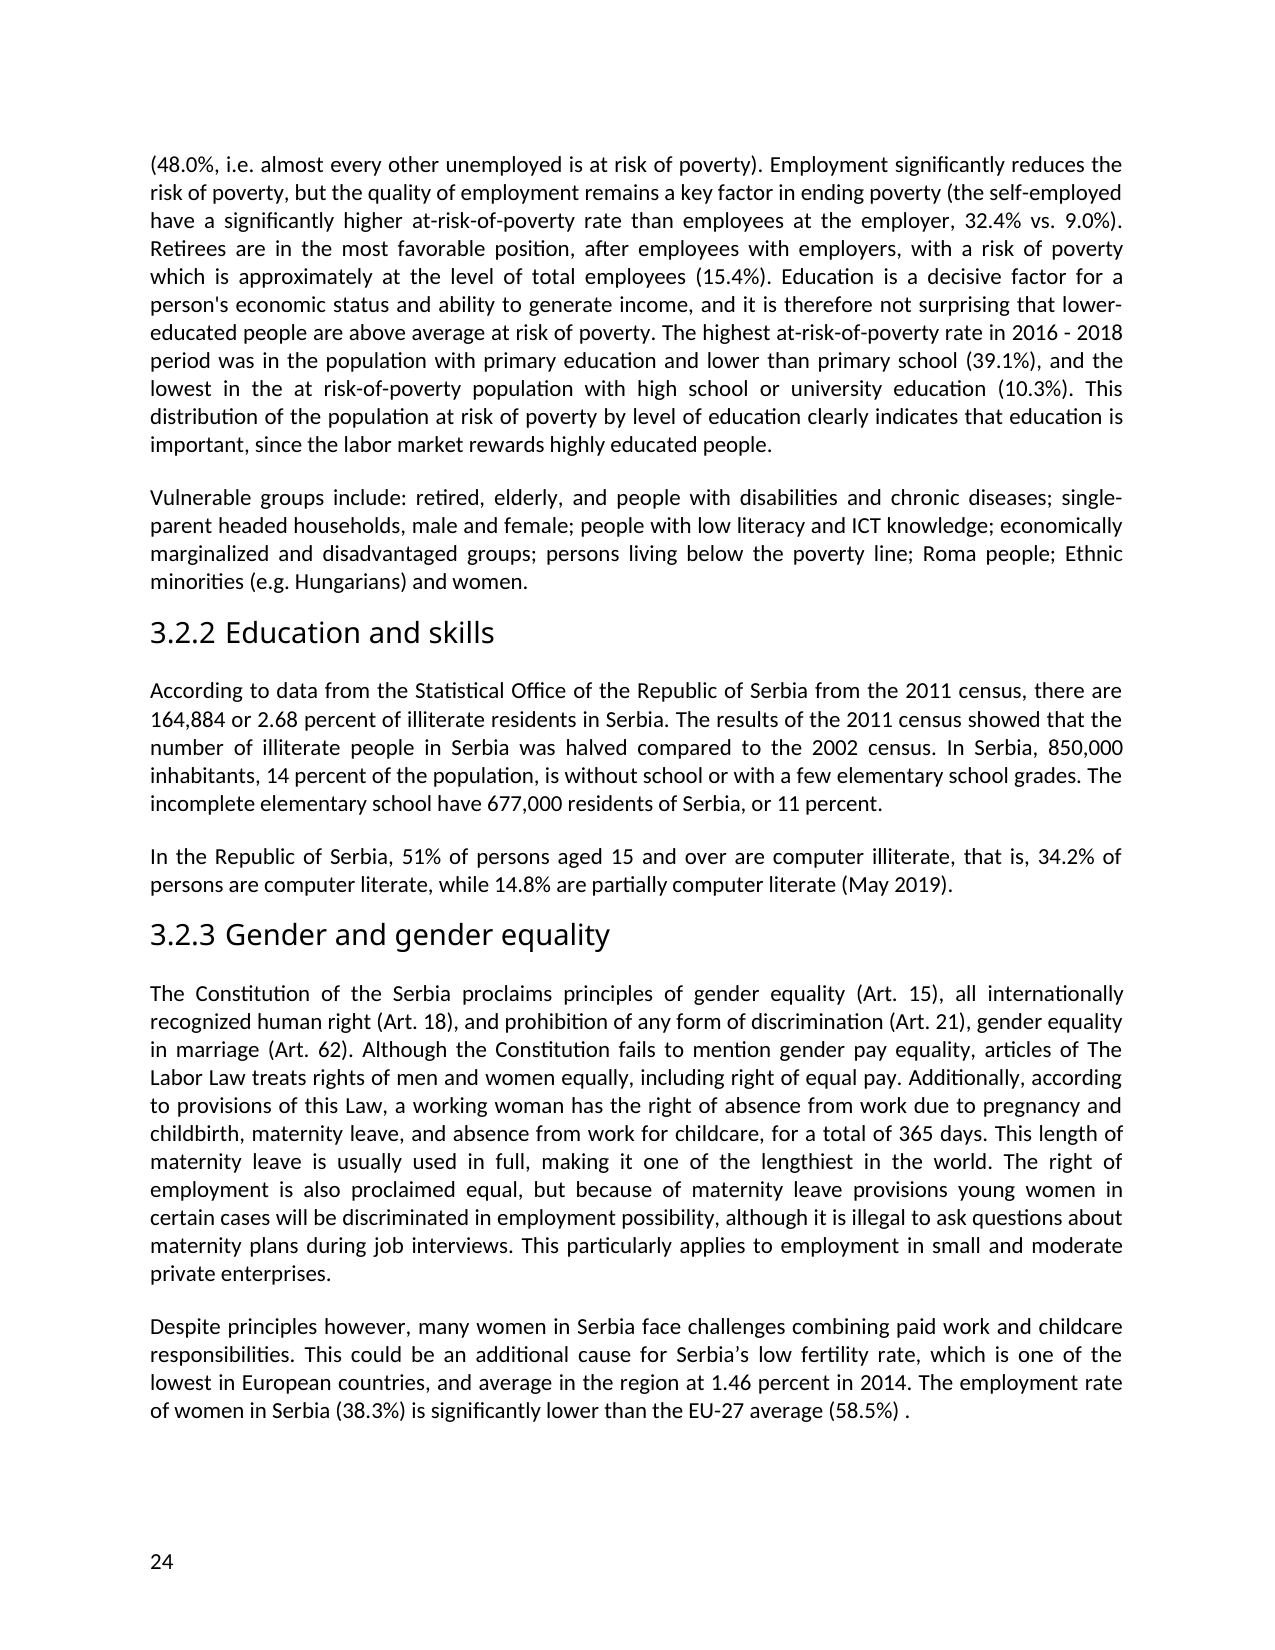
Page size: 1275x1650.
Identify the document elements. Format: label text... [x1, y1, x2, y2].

text Vulnerable groups include: retired, elderly, and people with disabilities and chronic diseases; single-parent headed households, male and female; people with low literacy and ICT knowledge; economically marginalized and disadvantaged groups; persons living below the poverty line; Roma people; Ethnic minorities (e.g. Hungarians) and women. [150, 483, 1125, 595]
text The Constitution of the Serbia proclaims principles of gender equality (Art. 15), all internationally recognized human right (Art. 18), and prohibition of any form of discrimination (Art. 21), gender equality in marriage (Art. 62). Although the Constitution fails to mention gender pay equality, articles of The Labor Law treats rights of men and women equally, including right of equal pay. Additionally, according to provisions of this Law, a working woman has the right of absence from work due to pregnancy and childbirth, maternity leave, and absence from work for childcare, for a total of 365 days. This length of maternity leave is usually used in full, making it one of the lengthiest in the world. The right of employment is also proclaimed equal, but because of maternity leave provisions young women in certain cases will be discriminated in employment possibility, although it is illegal to ask questions about maternity plans during job interviews. This particularly applies to employment in small and moderate private enterprises. [150, 979, 1125, 1287]
subtitle Education and skills [150, 612, 1125, 652]
text Despite principles however, many women in Serbia face challenges combining paid work and childcare responsibilities. This could be an additional cause for Serbia’s low fertility rate, which is one of the lowest in European countries, and average in the region at 1.46 percent in 2014. The employment rate of women in Serbia (38.3%) is significantly lower than the EU-27 average (58.5%) . [150, 1312, 1125, 1424]
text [150, 150, 1125, 458]
text In the Republic of Serbia, 51% of persons aged 15 and over are computer illiterate, that is, 34.2% of persons are computer literate, while 14.8% are partially computer literate (May 2019). [150, 842, 1125, 898]
text According to data from the Statistical Office of the Republic of Serbia from the 2011 census, there are 164,884 or 2.68 percent of illiterate residents in Serbia. The results of the 2011 census showed that the number of illiterate people in Serbia was halved compared to the 2002 census. In Serbia, 850,000 inhabitants, 14 percent of the population, is without school or with a few elementary school grades. The incomplete elementary school have 677,000 residents of Serbia, or 11 percent. [150, 677, 1125, 817]
subtitle Gender and gender equality [150, 914, 1125, 954]
